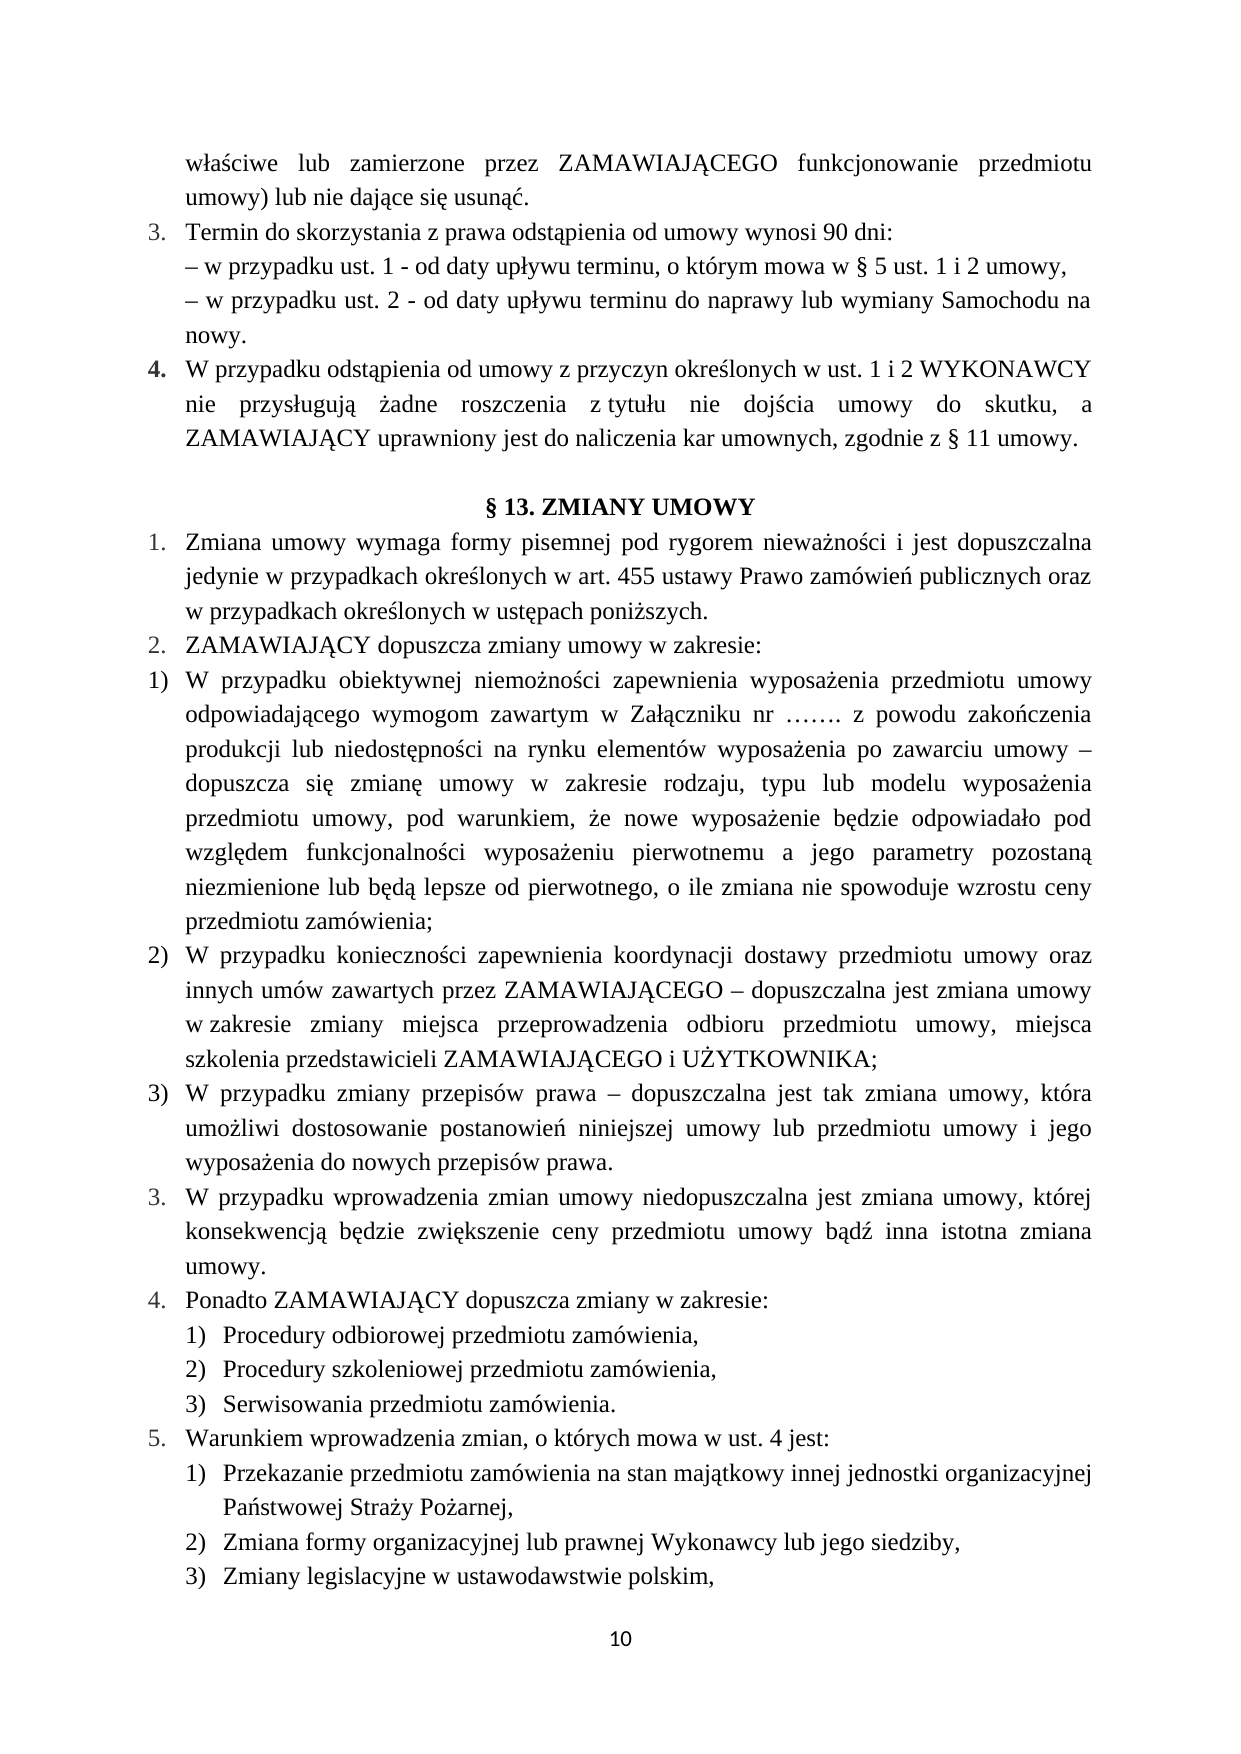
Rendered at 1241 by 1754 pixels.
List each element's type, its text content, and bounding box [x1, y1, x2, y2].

list W przypadku konieczności zapewnienia koordynacji dostawy przedmiotu umowy oraz innych umów zawartych przez ZAMAWIAJĄCEGO – dopuszczalna jest zmiana umowy w zakresie zmiany miejsca przeprowadzenia odbioru przedmiotu umowy, miejsca szkolenia przedstawicieli ZAMAWIAJĄCEGO i UŻYTKOWNIKA; [148, 941, 1093, 1073]
list Zmiana umowy wymaga formy pisemnej pod rygorem nieważności i jest dopuszczalna jedynie w przypadkach określonych w art. 455 ustawy Prawo zamówień publicznych oraz w przypadkach określonych w ustępach poniższych. [148, 527, 1093, 624]
list Zmiany legislacyjne w ustawodawstwie polskim, [185, 1561, 1093, 1590]
list – w przypadku ust. 1 - od daty upływu terminu, o którym mowa w § 5 ust. 1 i 2 umowy, [185, 251, 1093, 280]
text § 13. ZMIANY UMOWY [148, 492, 1093, 521]
list Termin do skorzystania z prawa odstąpienia od umowy wynosi 90 dni: [148, 217, 1093, 245]
list ZAMAWIAJĄCY dopuszcza zmiany umowy w zakresie: [148, 630, 1093, 659]
list Procedury odbiorowej przedmiotu zamówienia, [185, 1320, 1093, 1349]
list W przypadku wprowadzenia zmian umowy niedopuszczalna jest zmiana umowy, której konsekwencją będzie zwiększenie ceny przedmiotu umowy bądź inna istotna zmiana umowy. [148, 1182, 1093, 1280]
list Serwisowania przedmiotu zamówienia. [185, 1389, 1093, 1418]
list Przekazanie przedmiotu zamówienia na stan majątkowy innej jednostki organizacyjnej Państwowej Straży Pożarnej, [185, 1458, 1093, 1521]
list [148, 148, 1093, 211]
list Warunkiem wprowadzenia zmian, o których mowa w ust. 4 jest: [148, 1423, 1093, 1452]
list – w przypadku ust. 2 - od daty upływu terminu do naprawy lub wymiany Samochodu na nowy. [185, 286, 1093, 349]
list Procedury szkoleniowej przedmiotu zamówienia, [185, 1354, 1093, 1383]
list Zmiana formy organizacyjnej lub prawnej Wykonawcy lub jego siedziby, [185, 1527, 1093, 1556]
list Ponadto ZAMAWIAJĄCY dopuszcza zmiany w zakresie: [148, 1285, 1093, 1314]
list W przypadku obiektywnej niemożności zapewnienia wyposażenia przedmiotu umowy odpowiadającego wymogom zawartym w Załączniku nr ……. z powodu zakończenia produkcji lub niedostępności na rynku elementów wyposażenia po zawarciu umowy – dopuszcza się zmianę umowy w zakresie rodzaju, typu lub modelu wyposażenia przedmiotu umowy, pod warunkiem, że nowe wyposażenie będzie odpowiadało pod względem funkcjonalności wyposażeniu pierwotnemu a jego parametry pozostaną niezmienione lub będą lepsze od pierwotnego, o ile zmiana nie spowoduje wzrostu ceny przedmiotu zamówienia; [148, 665, 1093, 935]
list W przypadku zmiany przepisów prawa – dopuszczalna jest tak zmiana umowy, która umożliwi dostosowanie postanowień niniejszej umowy lub przedmiotu umowy i jego wyposażenia do nowych przepisów prawa. [148, 1078, 1093, 1176]
list W przypadku odstąpienia od umowy z przyczyn określonych w ust. 1 i 2 WYKONAWCY nie przysługują żadne roszczenia z tytułu nie dojścia umowy do skutku, a ZAMAWIAJĄCY uprawniony jest do naliczenia kar umownych, zgodnie z § 11 umowy. [148, 354, 1093, 452]
